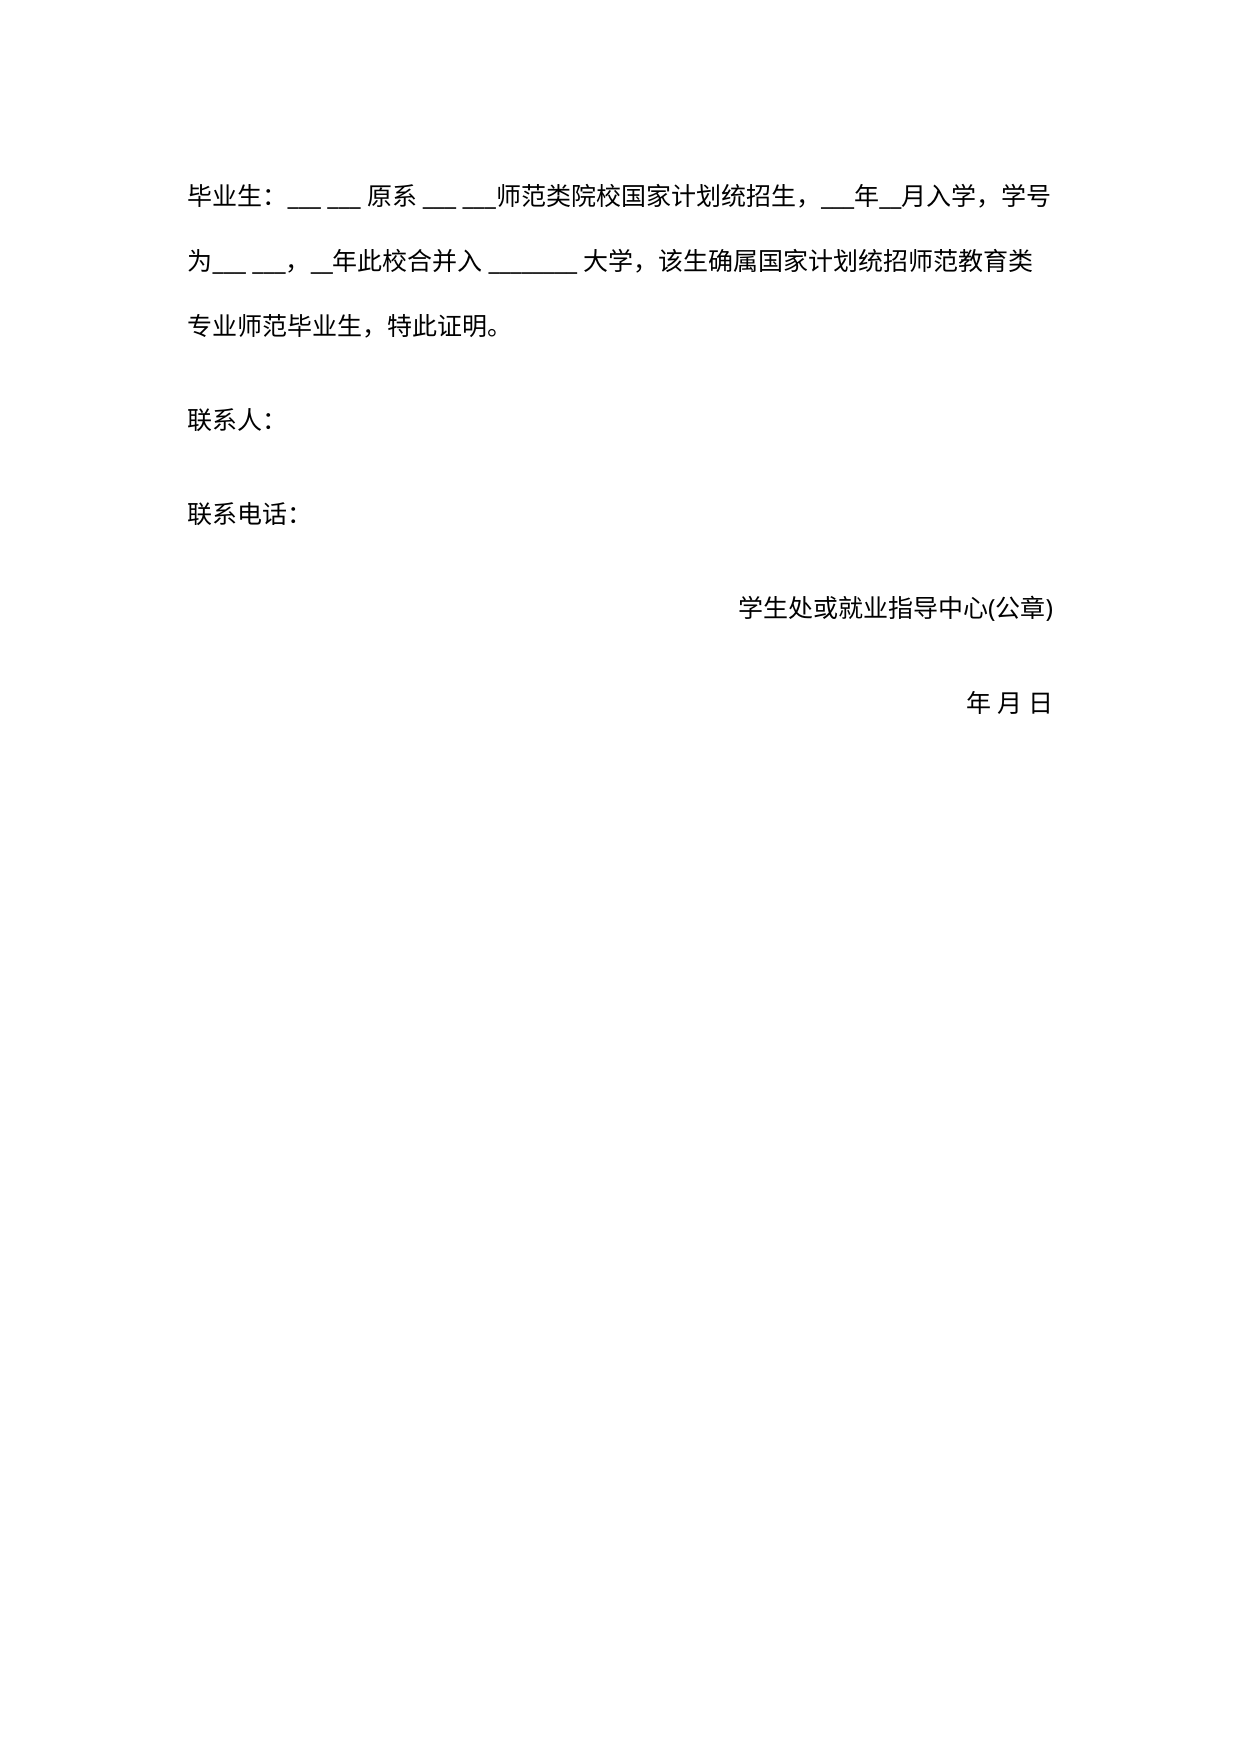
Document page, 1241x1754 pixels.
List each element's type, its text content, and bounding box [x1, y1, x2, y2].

text 联系电话： [187, 480, 1053, 545]
text 联系人： [187, 386, 1053, 451]
text 毕业生：___ ___ 原系 ___ ___师范类院校国家计划统招生，___年__月入学，学号为___ ___，__年此校合并入 ________ 大学，该生确属国家计划统招师范教育类专业师范毕业生，特此证明。 [187, 162, 1053, 357]
text 年 月 日 [187, 669, 1053, 734]
text 学生处或就业指导中心(公章) [187, 574, 1053, 639]
